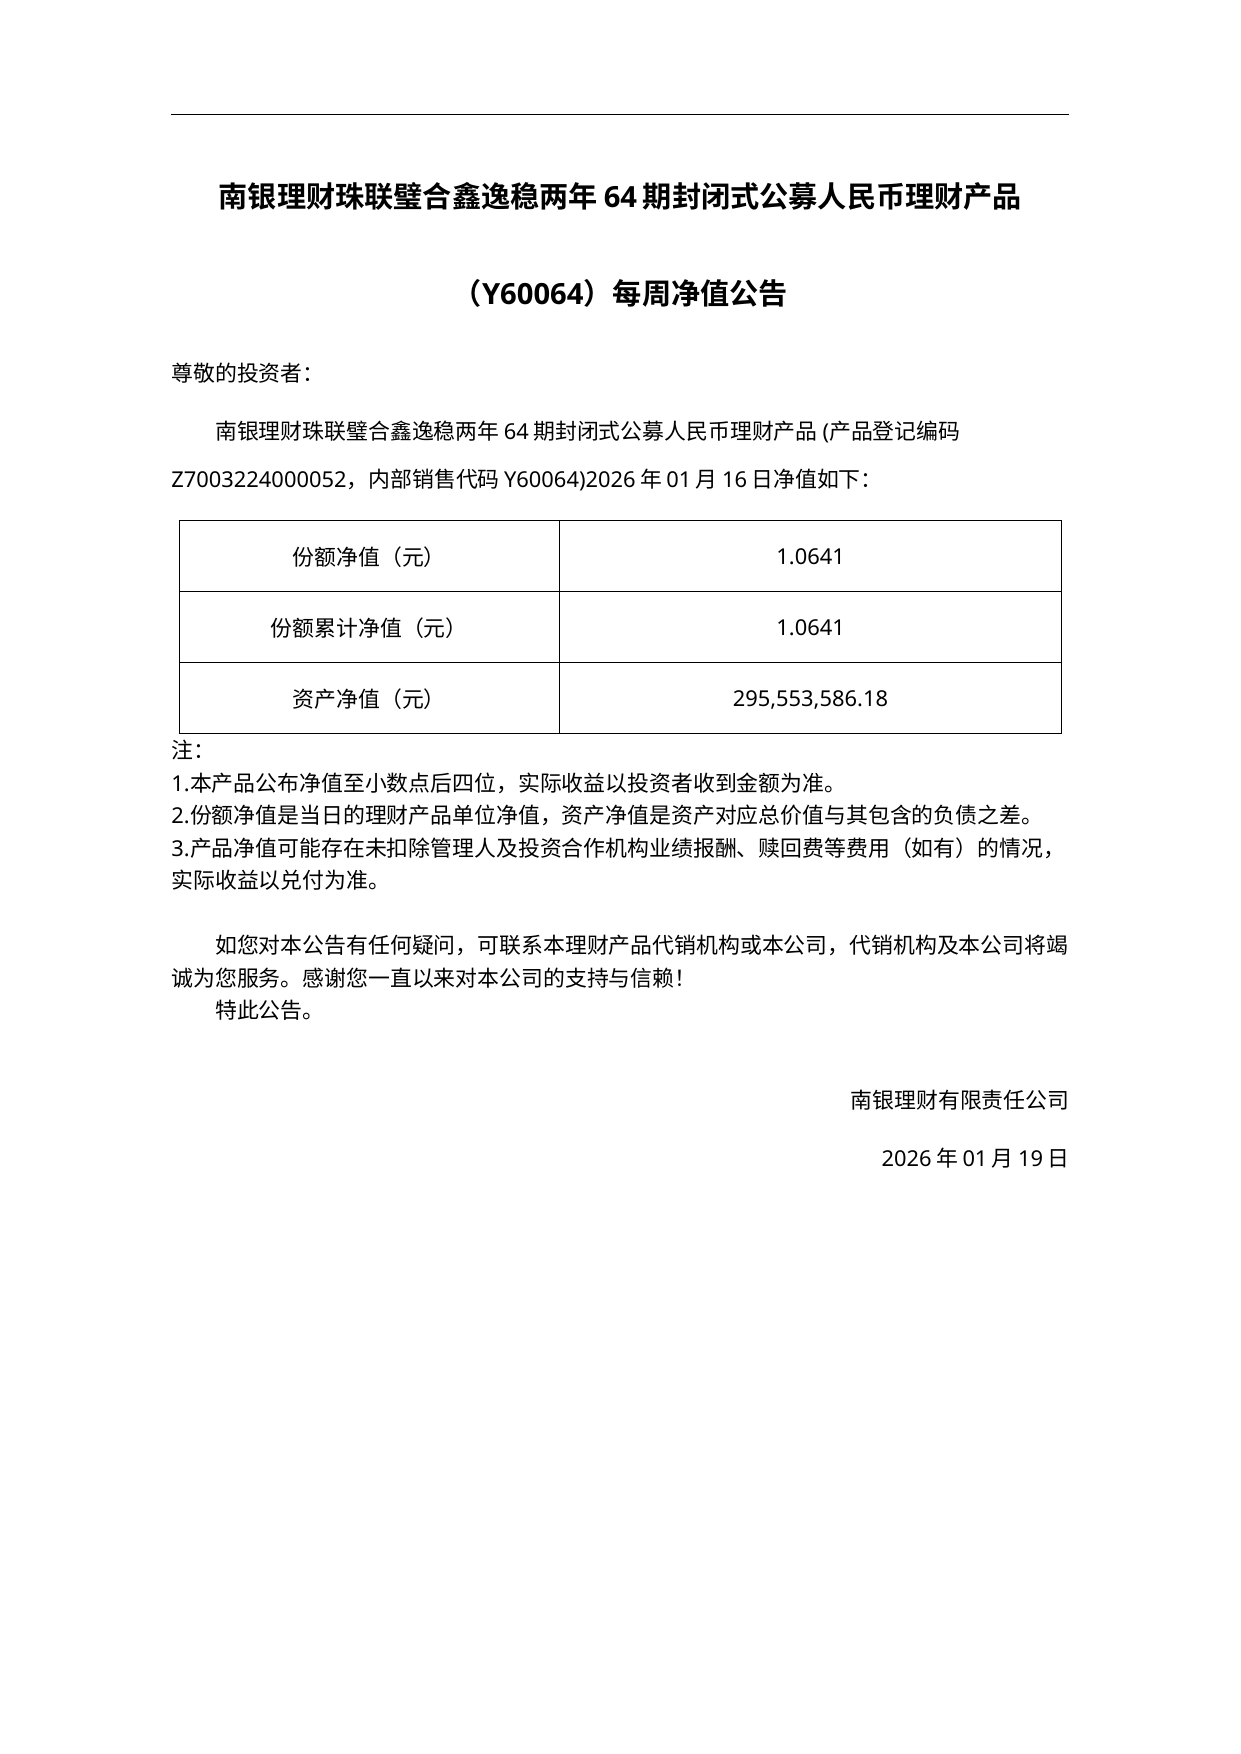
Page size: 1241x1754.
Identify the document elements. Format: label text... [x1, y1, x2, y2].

text 3.产品净值可能存在未扣除管理人及投资合作机构业绩报酬、赎回费等费用（如有）的情况，实际收益以兑付为准。 [171, 830, 1069, 895]
table_cell 份额累计净值（元） [180, 592, 559, 662]
text 2026年01月19日 [171, 1140, 1069, 1173]
table_cell 295,553,586.18 [560, 663, 1061, 733]
text 1.本产品公布净值至小数点后四位，实际收益以投资者收到金额为准。 [171, 765, 1069, 798]
text 南银理财珠联璧合鑫逸稳两年64期封闭式公募人民币理财产品（Y60064）每周净值公告 [171, 162, 1069, 324]
text 南银理财有限责任公司 [171, 1082, 1069, 1115]
text 2.份额净值是当日的理财产品单位净值，资产净值是资产对应总价值与其包含的负债之差。 [171, 798, 1069, 830]
table_cell 资产净值（元） [180, 663, 559, 733]
table_header 1.0641 [560, 521, 1061, 591]
text 注： [171, 733, 1069, 765]
text 尊敬的投资者： [171, 355, 1069, 388]
text 南银理财珠联璧合鑫逸稳两年64期封闭式公募人民币理财产品 (产品登记编码Z7003224000052，内部销售代码Y60064)2026年01月16日净值如下： [171, 413, 1069, 494]
text 如您对本公告有任何疑问，可联系本理财产品代销机构或本公司，代销机构及本公司将竭诚为您服务。感谢您一直以来对本公司的支持与信赖！ [171, 928, 1069, 993]
text 特此公告。 [171, 993, 1069, 1025]
table_header 份额净值（元） [180, 521, 559, 591]
table_cell 1.0641 [560, 592, 1061, 662]
